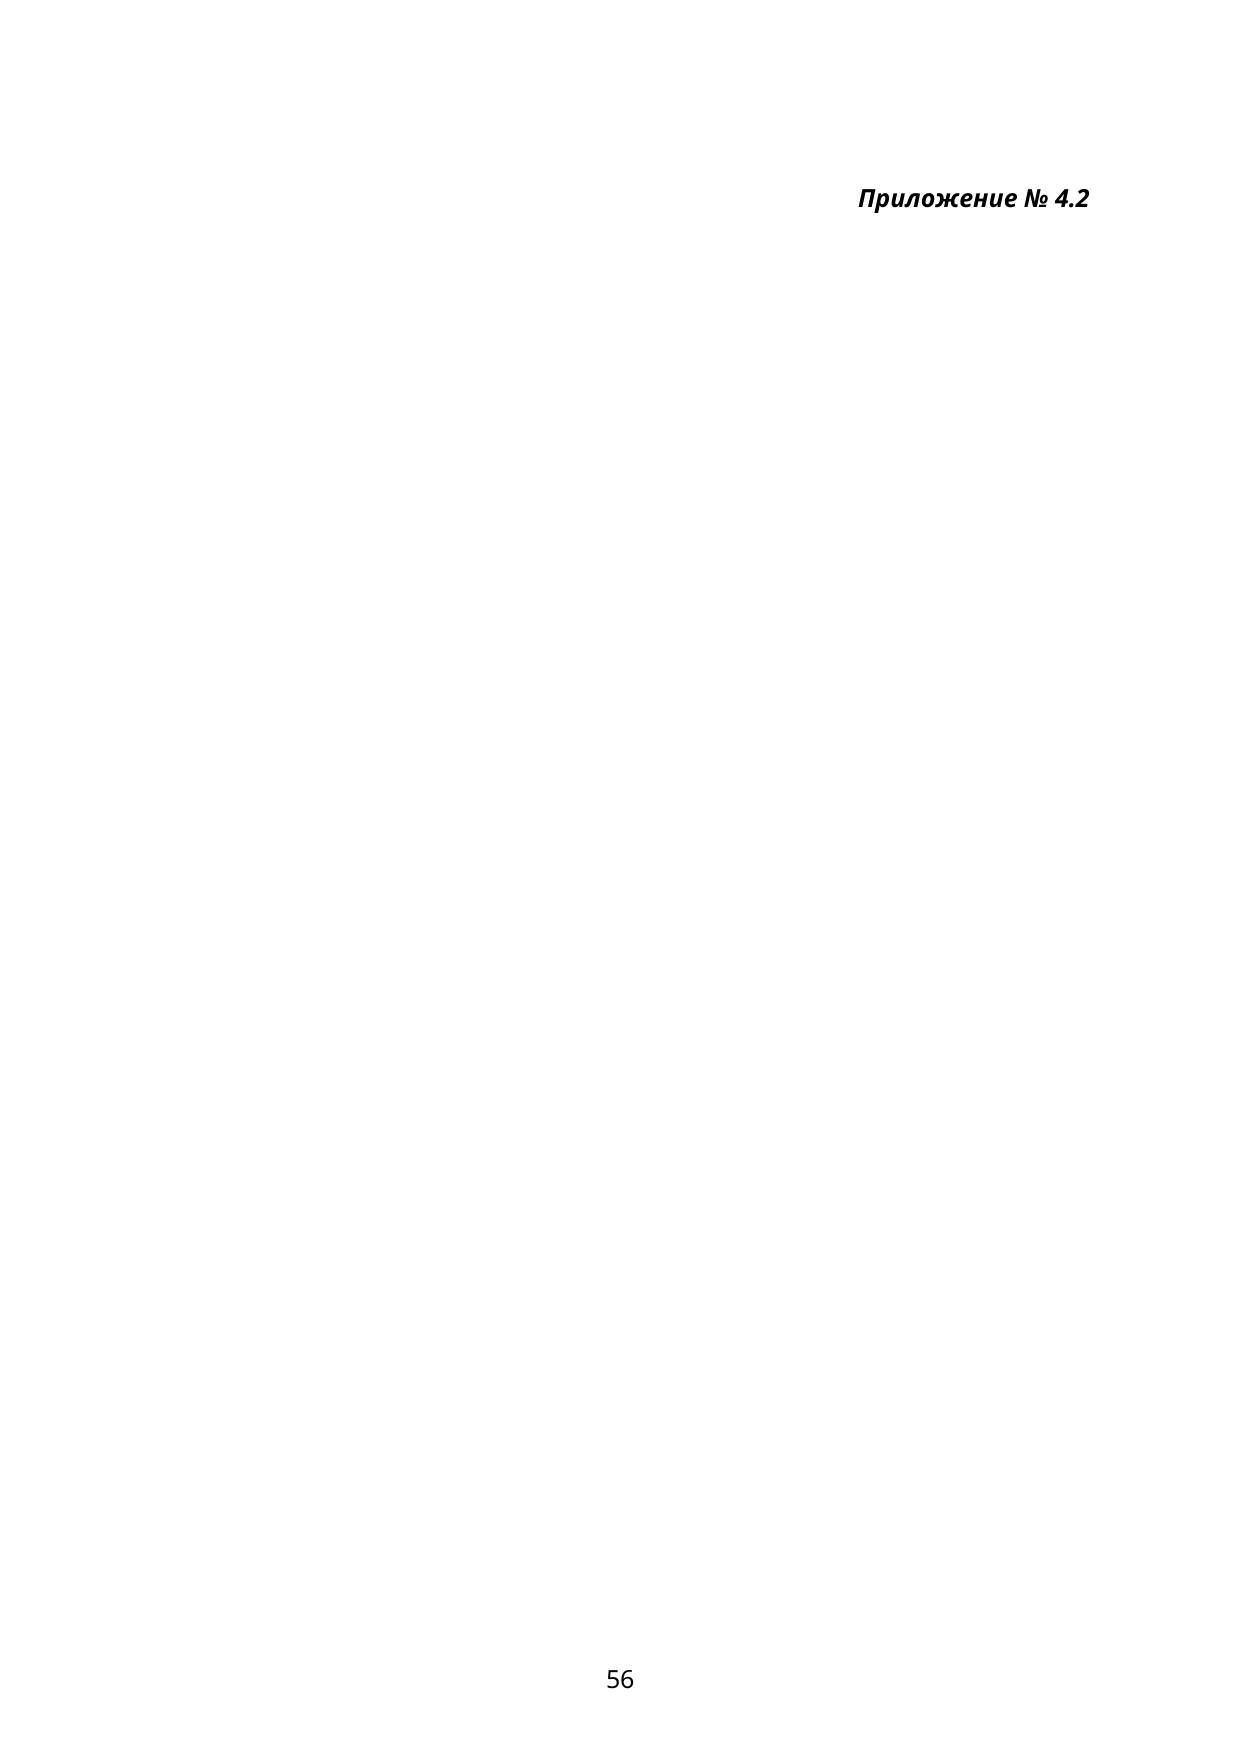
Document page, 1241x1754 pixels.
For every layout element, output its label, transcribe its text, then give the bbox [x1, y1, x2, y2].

text Приложение № 4.2 [148, 181, 1092, 215]
